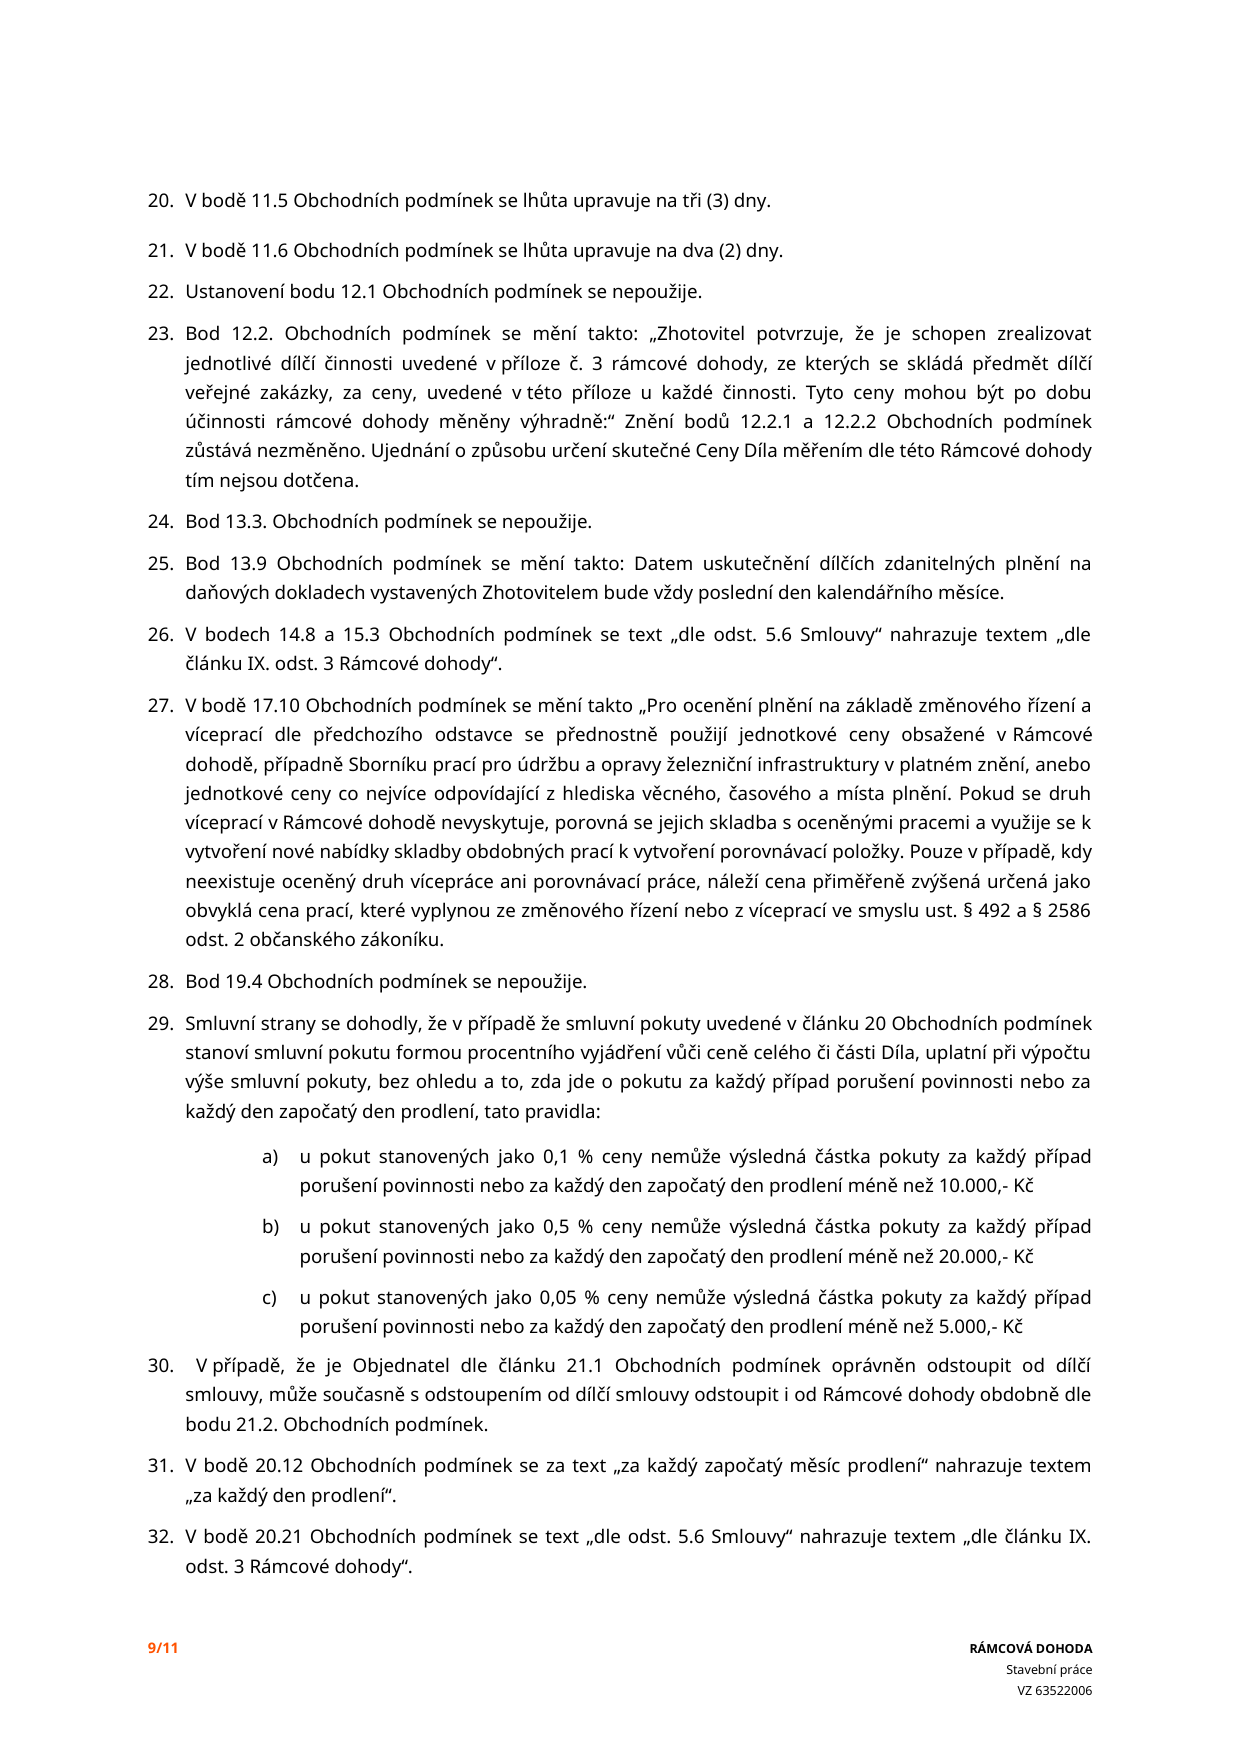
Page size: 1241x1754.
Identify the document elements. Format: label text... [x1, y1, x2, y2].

list V bodě 20.21 Obchodních podmínek se text „dle odst. 5.6 Smlouvy“ nahrazuje textem „dle článku IX. odst. 3 Rámcové dohody“. [148, 1524, 1093, 1578]
list u pokut stanovených jako 0,05 % ceny nemůže výsledná částka pokuty za každý případ porušení povinnosti nebo za každý den započatý den prodlení méně než 5.000,- Kč [262, 1281, 1093, 1340]
list u pokut stanovených jako 0,5 % ceny nemůže výsledná částka pokuty za každý případ porušení povinnosti nebo za každý den započatý den prodlení méně než 20.000,- Kč [262, 1211, 1093, 1269]
list V bodech 14.8 a 15.3 Obchodních podmínek se text „dle odst. 5.6 Smlouvy“ nahrazuje textem „dle článku IX. odst. 3 Rámcové dohody“. [148, 621, 1093, 676]
list u pokut stanovených jako 0,1 % ceny nemůže výsledná částka pokuty za každý případ porušení povinnosti nebo za každý den započatý den prodlení méně než 10.000,- Kč [262, 1140, 1093, 1198]
list Smluvní strany se dohodly, že v případě že smluvní pokuty uvedené v článku 20 Obchodních podmínek stanoví smluvní pokutu formou procentního vyjádření vůči ceně celého či části Díla, uplatní při výpočtu výše smluvní pokuty, bez ohledu a to, zda jde o pokutu za každý případ porušení povinnosti nebo za každý den započatý den prodlení, tato pravidla: [148, 1010, 1093, 1123]
list V bodě 11.6 Obchodních podmínek se lhůta upravuje na dva (2) dny. [148, 237, 1093, 262]
list Bod 13.3. Obchodních podmínek se nepoužije. [148, 509, 1093, 534]
list V bodě 20.12 Obchodních podmínek se za text „za každý započatý měsíc prodlení“ nahrazuje textem „za každý den prodlení“. [148, 1453, 1093, 1507]
list Bod 19.4 Obchodních podmínek se nepoužije. [148, 968, 1093, 994]
list V bodě 17.10 Obchodních podmínek se mění takto „Pro ocenění plnění na základě změnového řízení a víceprací dle předchozího odstavce se přednostně použijí jednotkové ceny obsažené v Rámcové dohodě, případně Sborníku prací pro údržbu a opravy železniční infrastruktury v platném znění, anebo jednotkové ceny co nejvíce odpovídající z hlediska věcného, časového a místa plnění. Pokud se druh víceprací v Rámcové dohodě nevyskytuje, porovná se jejich skladba s oceněnými pracemi a využije se k vytvoření nové nabídky skladby obdobných prací k vytvoření porovnávací položky. Pouze v případě, kdy neexistuje oceněný druh vícepráce ani porovnávací práce, náleží cena přiměřeně zvýšená určená jako obvyklá cena prací, které vyplynou ze změnového řízení nebo z víceprací ve smyslu ust. § 492 a § 2586 odst. 2 občanského zákoníku. [148, 692, 1093, 952]
list V bodě 11.5 Obchodních podmínek se lhůta upravuje na tři (3) dny. [148, 187, 1093, 212]
list Bod 13.9 Obchodních podmínek se mění takto: Datem uskutečnění dílčích zdanitelných plnění na daňových dokladech vystavených Zhotovitelem bude vždy poslední den kalendářního měsíce. [148, 550, 1093, 605]
list V případě, že je Objednatel dle článku 21.1 Obchodních podmínek oprávněn odstoupit od dílčí smlouvy, může současně s odstoupením od dílčí smlouvy odstoupit i od Rámcové dohody obdobně dle bodu 21.2. Obchodních podmínek. [148, 1352, 1093, 1436]
list Ustanovení bodu 12.1 Obchodních podmínek se nepoužije. [148, 279, 1093, 304]
list Bod 12.2. Obchodních podmínek se mění takto: „Zhotovitel potvrzuje, že je schopen zrealizovat jednotlivé dílčí činnosti uvedené v příloze č. 3 rámcové dohody, ze kterých se skládá předmět dílčí veřejné zakázky, za ceny, uvedené v této příloze u každé činnosti. Tyto ceny mohou být po dobu účinnosti rámcové dohody měněny výhradně:“ Znění bodů 12.2.1 a 12.2.2 Obchodních podmínek zůstává nezměněno. Ujednání o způsobu určení skutečné Ceny Díla měřením dle této Rámcové dohody tím nejsou dotčena. [148, 321, 1093, 492]
